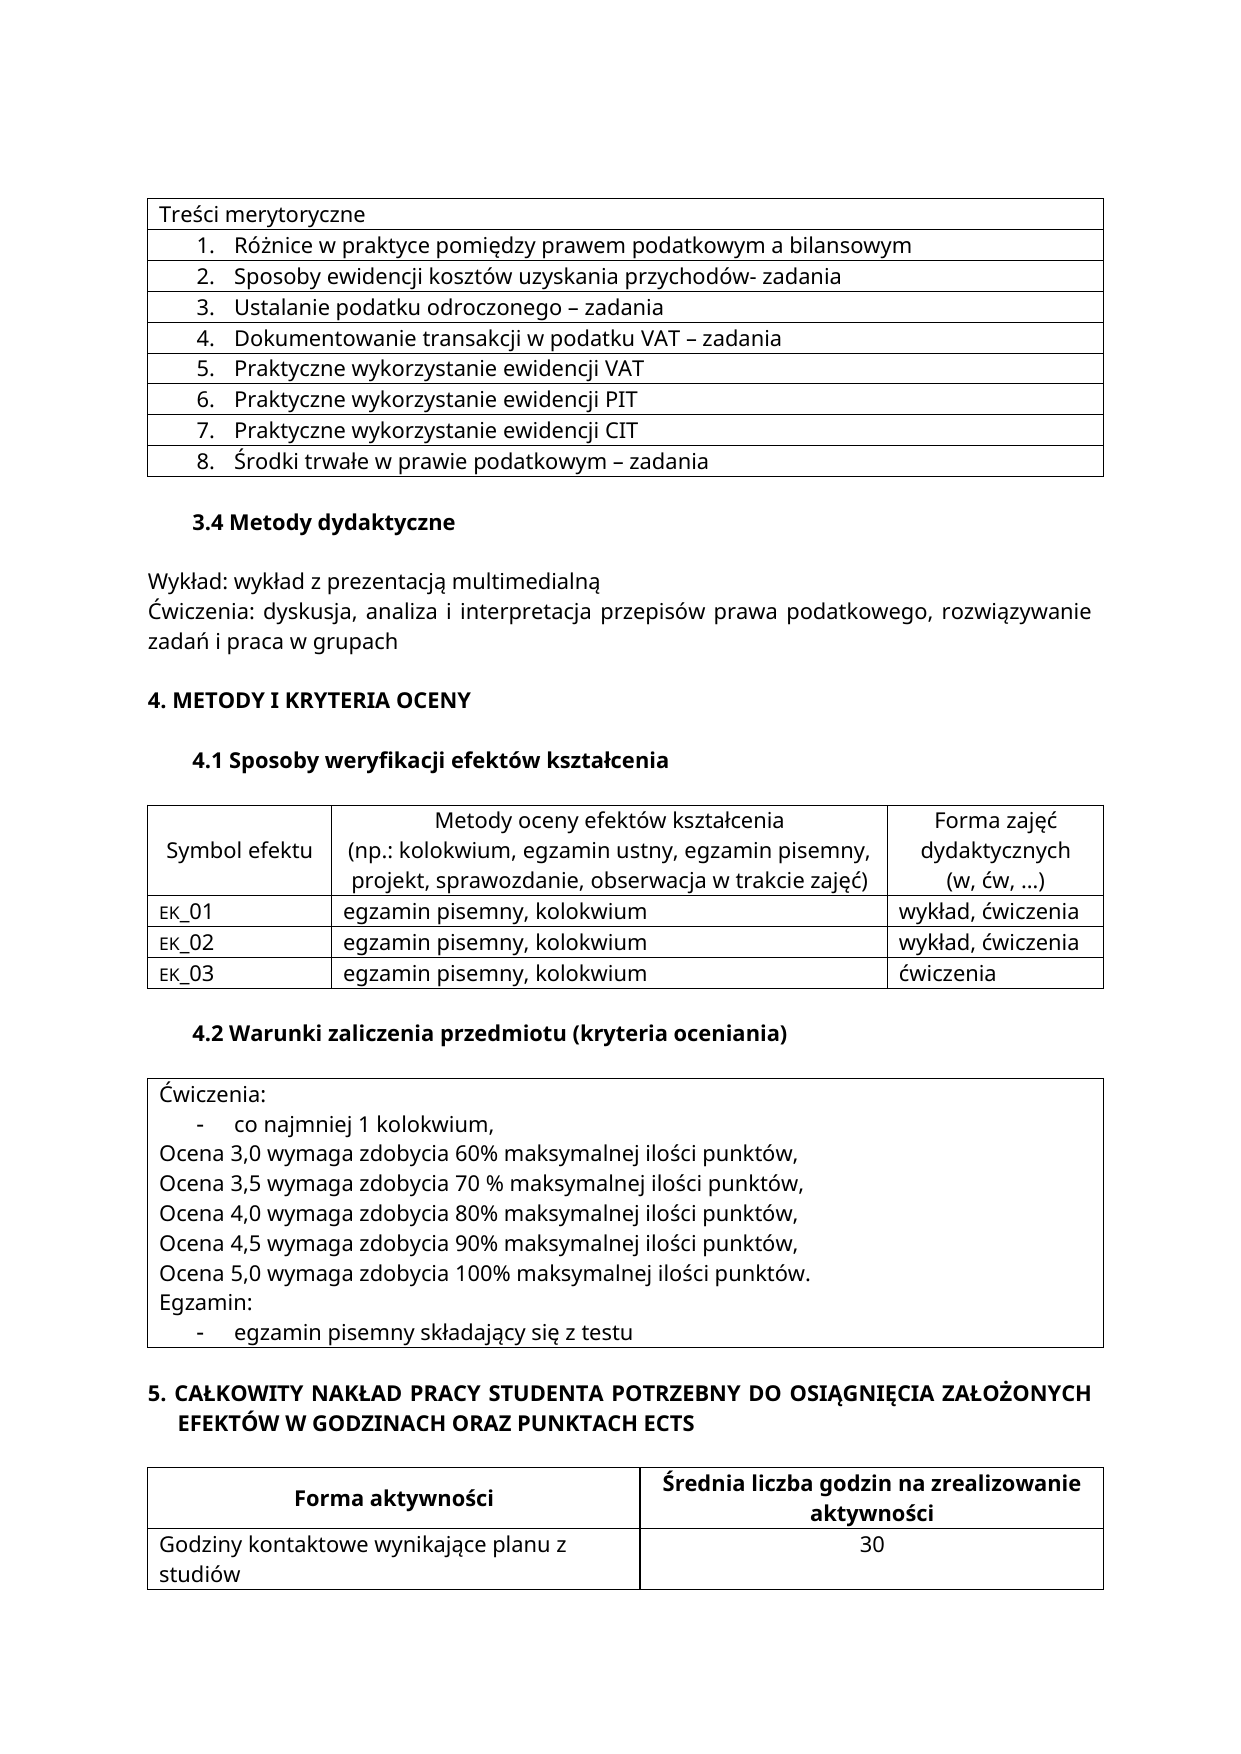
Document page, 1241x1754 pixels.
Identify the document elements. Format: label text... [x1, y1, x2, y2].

table_cell Dokumentowanie transakcji w podatku VAT – zadania [148, 323, 1103, 352]
table_cell wykład, ćwiczenia [888, 927, 1103, 957]
table_header Treści merytoryczne [148, 199, 1103, 229]
text 4. METODY I KRYTERIA OCENY [148, 685, 1093, 715]
table_cell Godziny kontaktowe wynikające planu z studiów [148, 1529, 639, 1588]
table_cell wykład, ćwiczenia [888, 896, 1103, 926]
table_cell egzamin pisemny, kolokwium [332, 958, 887, 987]
table_cell ek_03 [148, 958, 331, 987]
table_header Forma zajęć dydaktycznych (w, ćw, …) [888, 806, 1103, 895]
table_cell Sposoby ewidencji kosztów uzyskania przychodów- zadania [148, 261, 1103, 291]
table_cell Ustalanie podatku odroczonego – zadania [148, 292, 1103, 322]
table_cell egzamin pisemny, kolokwium [332, 927, 887, 957]
text Wykład: wykład z prezentacją multimedialną [148, 566, 1093, 596]
table_cell egzamin pisemny, kolokwium [332, 896, 887, 926]
table_cell ćwiczenia [888, 958, 1103, 987]
text 3.4 Metody dydaktyczne [192, 507, 1093, 536]
table_cell Środki trwałe w prawie podatkowym – zadania [148, 446, 1103, 476]
table_header Metody oceny efektów kształcenia (np.: kolokwium, egzamin ustny, egzamin pisemny, projekt, sprawozdanie, obserwacja w trakcie zajęć) [332, 806, 887, 895]
table_header Forma aktywności [148, 1468, 639, 1528]
table_cell Praktyczne wykorzystanie ewidencji PIT [148, 384, 1103, 414]
table_header Średnia liczba godzin na zrealizowanie aktywności [641, 1468, 1103, 1528]
table_cell ek_01 [148, 896, 331, 926]
table_header Ćwiczenia: co najmniej 1 kolokwium, Ocena 3,0 wymaga zdobycia 60% maksymalnej ilości punktów, Ocena 3,5 wymaga zdobycia 70 % maksymalnej ilości punktów, Ocena 4,0 wymaga zdobycia 80% maksymalnej ilości punktów, Ocena 4,5 wymaga zdobycia 90% maksymalnej ilości punktów, Ocena 5,0 wymaga zdobycia 100% maksymalnej ilości punktów. Egzamin: egzamin pisemny składający się z testu [148, 1079, 1103, 1347]
table_cell Praktyczne wykorzystanie ewidencji CIT [148, 415, 1103, 445]
text Ćwiczenia: dyskusja, analiza i interpretacja przepisów prawa podatkowego, rozwiązywanie zadań i praca w grupach [148, 596, 1093, 656]
text 5. CAŁKOWITY NAKŁAD PRACY STUDENTA POTRZEBNY DO OSIĄGNIĘCIA ZAŁOŻONYCH EFEKTÓW W GODZINACH ORAZ PUNKTACH ECTS [148, 1378, 1093, 1437]
table_cell Praktyczne wykorzystanie ewidencji VAT [148, 354, 1103, 383]
table_cell 30 [641, 1529, 1103, 1588]
text 4.2 Warunki zaliczenia przedmiotu (kryteria oceniania) [192, 1018, 1093, 1048]
table_cell ek_02 [148, 927, 331, 957]
table_cell Różnice w praktyce pomiędzy prawem podatkowym a bilansowym [148, 230, 1103, 260]
text 4.1 Sposoby weryfikacji efektów kształcenia [192, 745, 1093, 775]
table_header Symbol efektu [148, 806, 331, 895]
